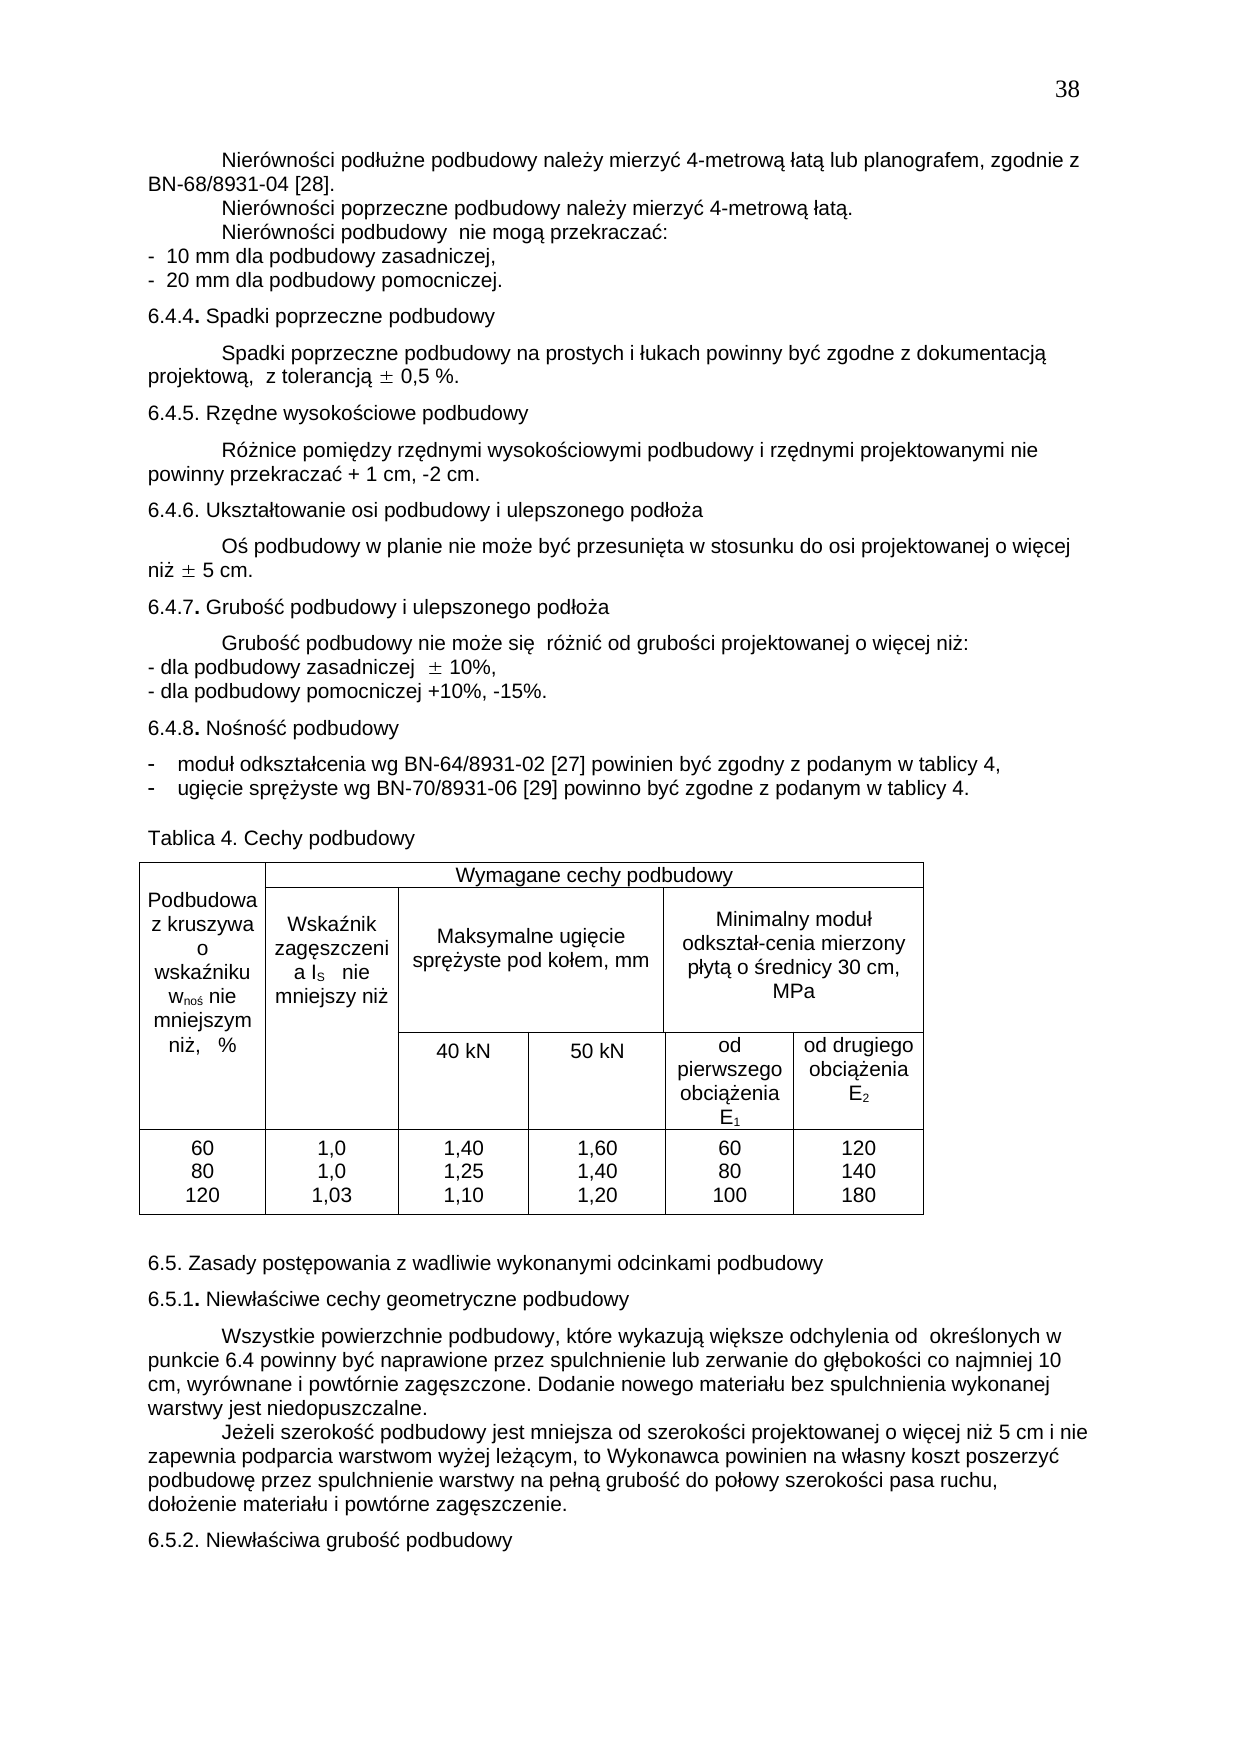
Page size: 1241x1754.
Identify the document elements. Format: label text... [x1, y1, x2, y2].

text 6.5. Zasady postępowania z wadliwie wykonanymi odcinkami podbudowy [148, 1251, 1092, 1275]
table_cell Podbudowa z kruszywa o wskaźniku wnoś nie mniejszym [140, 887, 265, 1032]
table_cell od pierwszego obciążenia E1 [666, 1033, 793, 1128]
text - dla podbudowy zasadniczej  10%, [148, 655, 1094, 679]
text Spadki poprzeczne podbudowy na prostych i łukach powinny być zgodne z dokumentacją projektową, z tolerancją  0,5 %. [148, 340, 1094, 388]
table_cell 120 140 180 [794, 1130, 923, 1213]
text Tablica 4. Cechy podbudowy [148, 825, 1092, 849]
table_cell Maksymalne ugięcie sprężyste pod kołem, mm [399, 888, 663, 1032]
text 6.4.8. Nośność podbudowy [148, 716, 1092, 740]
table_cell niż, % [140, 1032, 265, 1128]
table_cell 1,40 1,25 1,10 [399, 1130, 528, 1213]
text - dla podbudowy pomocniczej +10%, -15%. [148, 679, 1092, 703]
table_header Wymagane cechy podbudowy [266, 863, 923, 887]
table_cell [266, 1032, 398, 1128]
table_cell Wskaźnik zagęszczenia IS nie mniejszy niż [266, 888, 398, 1032]
table_cell 60 80 100 [666, 1130, 793, 1213]
table_cell od drugiego obciążenia E2 [794, 1033, 923, 1128]
table_cell 40 kN [399, 1033, 528, 1128]
text Oś podbudowy w planie nie może być przesunięta w stosunku do osi projektowanej o więcej niż  5 cm. [148, 534, 1094, 582]
table_cell Minimalny moduł odkształ-cenia mierzony płytą o średnicy 30 cm, MPa [664, 888, 923, 1032]
text 6.4.6. Ukształtowanie osi podbudowy i ulepszonego podłoża [148, 498, 1094, 522]
text Wszystkie powierzchnie podbudowy, które wykazują większe odchylenia od określonych w punkcie 6.4 powinny być naprawione przez spulchnienie lub zerwanie do głębokości co najmniej 10 cm, wyrównane i powtórnie zagęszczone. Dodanie nowego materiału bez spulchnienia wykonanej warstwy jest niedopuszczalne. [148, 1324, 1092, 1419]
text 6.4.5. Rzędne wysokościowe podbudowy [148, 401, 1094, 425]
table_cell 50 kN [529, 1033, 665, 1128]
list ugięcie sprężyste wg BN-70/8931-06 [29] powinno być zgodne z podanym w tablicy 4. [148, 776, 1092, 800]
table_cell 60 80 120 [140, 1130, 265, 1213]
list moduł odkształcenia wg BN-64/8931-02 [27] powinien być zgodny z podanym w tablicy 4, [148, 752, 1092, 776]
text - 20 mm dla podbudowy pomocniczej. [148, 267, 1094, 291]
text Nierówności poprzeczne podbudowy należy mierzyć 4-metrową łatą. [148, 196, 1094, 219]
text 6.4.4. Spadki poprzeczne podbudowy [148, 304, 1094, 328]
table_cell 1,60 1,40 1,20 [529, 1130, 665, 1213]
text Nierówności podbudowy nie mogą przekraczać: [148, 219, 1094, 243]
text - 10 mm dla podbudowy zasadniczej, [148, 243, 1094, 267]
text Jeżeli szerokość podbudowy jest mniejsza od szerokości projektowanej o więcej niż 5 cm i nie zapewnia podparcia warstwom wyżej leżącym, to Wykonawca powinien na własny koszt poszerzyć podbudowę przez spulchnienie warstwy na pełną grubość do połowy szerokości pasa ruchu, dołożenie materiału i powtórne zagęszczenie. [148, 1419, 1092, 1515]
text 6.5.1. Niewłaściwe cechy geometryczne podbudowy [148, 1287, 1092, 1311]
text Grubość podbudowy nie może się różnić od grubości projektowanej o więcej niż: [148, 631, 1094, 655]
table_header [140, 863, 265, 887]
text Nierówności podłużne podbudowy należy mierzyć 4-metrową łatą lub planografem, zgodnie z BN-68/8931-04 [28]. [148, 148, 1094, 196]
text Różnice pomiędzy rzędnymi wysokościowymi podbudowy i rzędnymi projektowanymi nie powinny przekraczać + 1 cm, -2 cm. [148, 437, 1094, 485]
text 6.4.7. Grubość podbudowy i ulepszonego podłoża [148, 595, 1094, 619]
text 6.5.2. Niewłaściwa grubość podbudowy [148, 1528, 1092, 1552]
table_cell 1,0 1,0 1,03 [266, 1130, 398, 1213]
